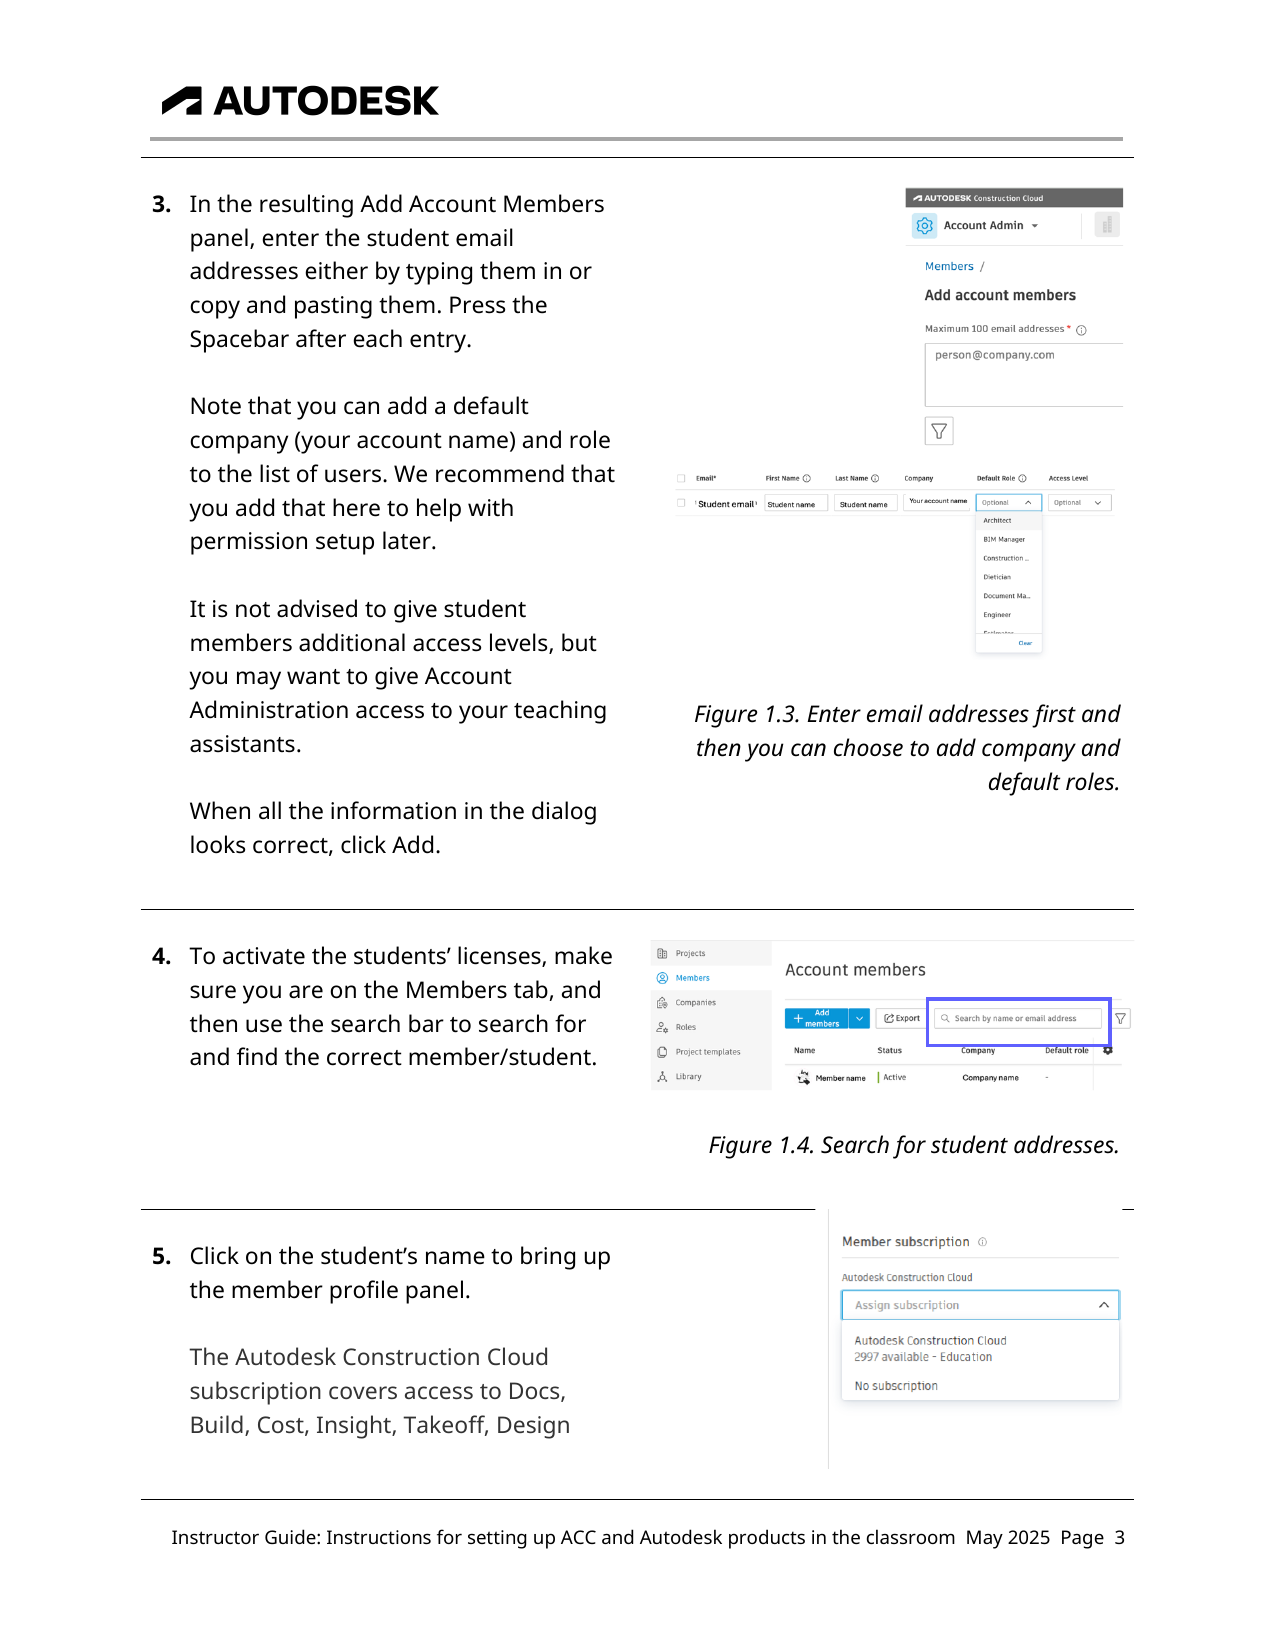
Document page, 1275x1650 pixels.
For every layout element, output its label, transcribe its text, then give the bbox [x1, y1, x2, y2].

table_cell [638, 1210, 1134, 1499]
picture [815, 1209, 1123, 1469]
table_cell Figure 1.3. Enter email addresses first and then you can choose to add company and default roles. [638, 158, 1134, 909]
picture [662, 459, 1124, 663]
picture [648, 940, 1135, 1093]
table_cell To activate the students’ licenses, make sure you are on the Members tab, and then use the search bar to search for and find the correct member/student. [141, 910, 637, 1209]
table_cell In the resulting Add Account Members panel, enter the student email addresses either by typing them in or copy and pasting them. Press the Spacebar after each entry. Note that you can add a default company (your account name) and role to the list of users. We recommend that you add that here to help with permission setup later. It is not advised to give student members additional access levels, but you may want to give Account Administration access to your teaching assistants. When all the information in the dialog looks correct, click Add. [141, 158, 637, 909]
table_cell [141, 1210, 637, 1499]
picture [150, 75, 451, 127]
picture [905, 187, 1124, 457]
table_cell Figure 1.4. Search for student addresses. [638, 910, 1134, 1209]
